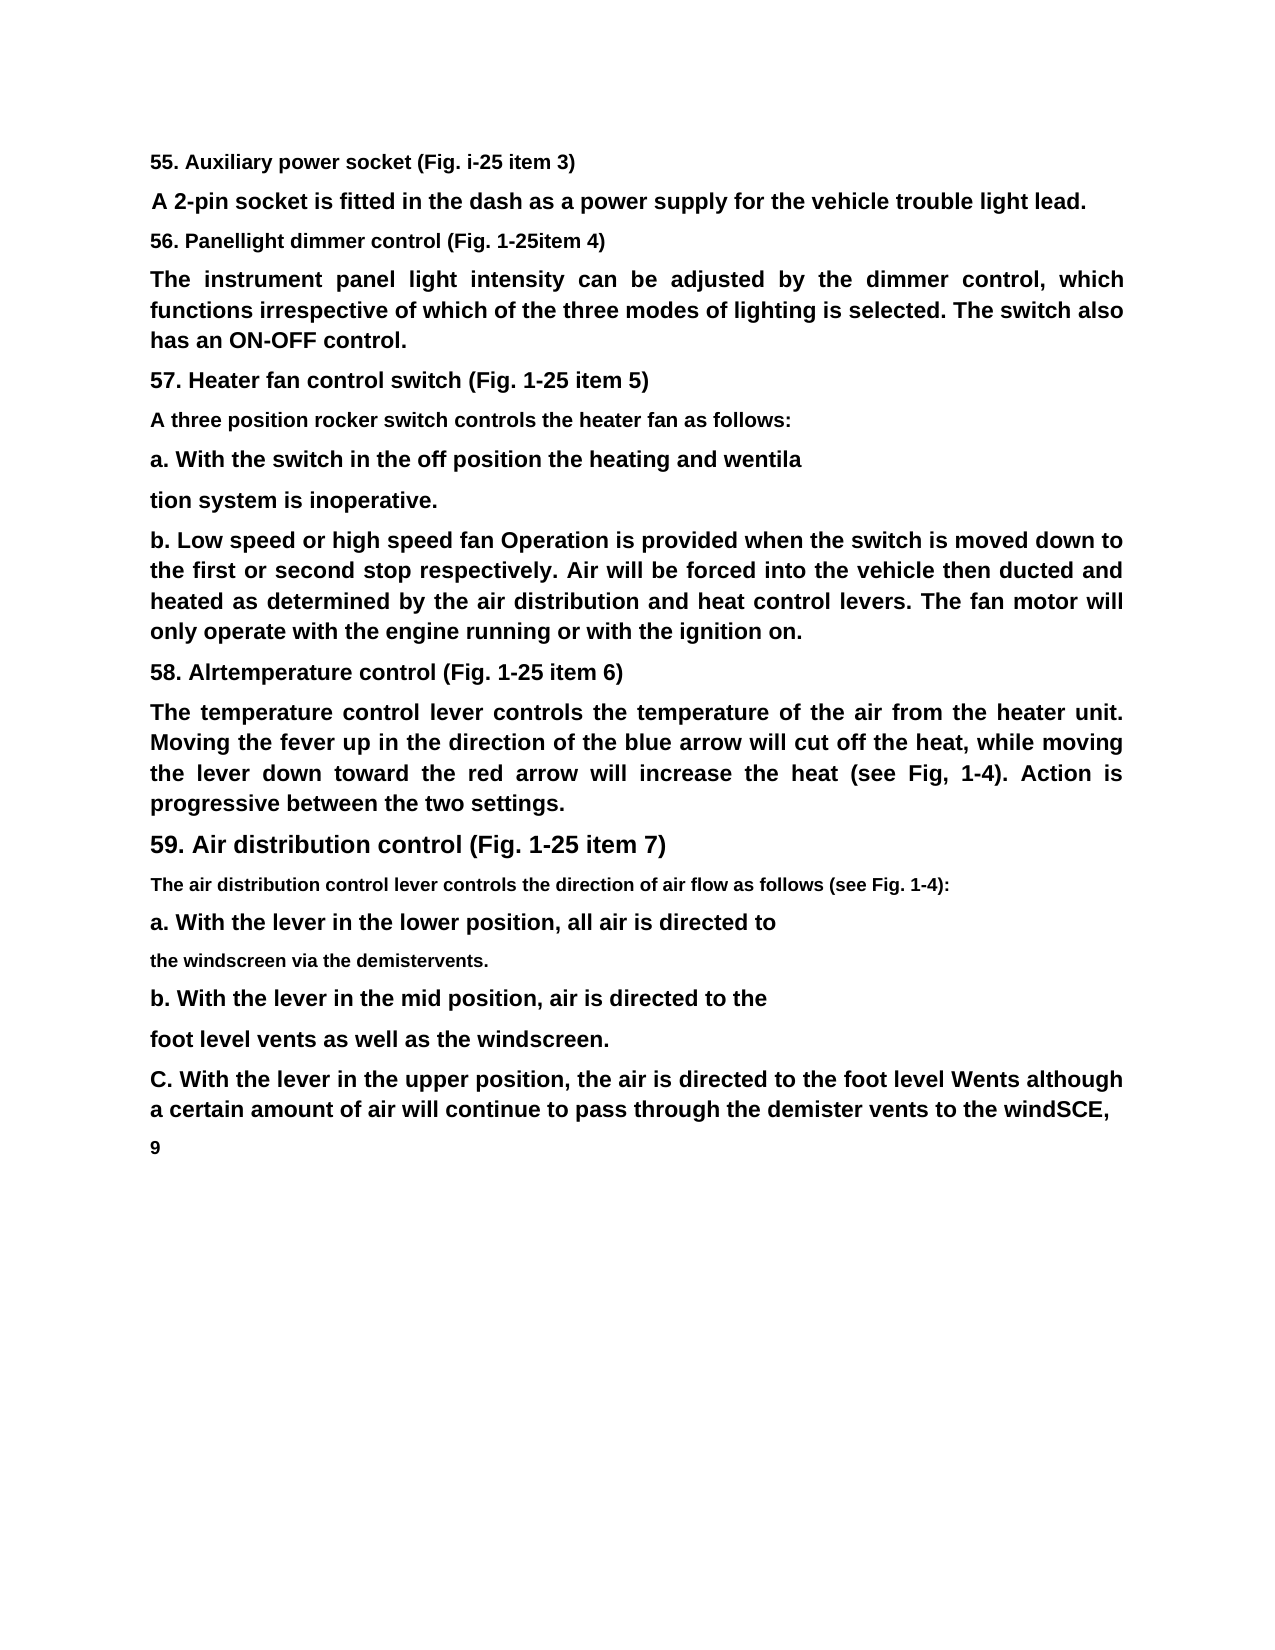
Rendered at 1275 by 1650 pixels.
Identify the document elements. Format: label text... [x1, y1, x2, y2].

text The air distribution control lever controls the direction of air flow as follows (see Fig. 1-4): [150, 874, 1125, 895]
text 57. Heater fan control switch (Fig. 1-25 item 5) [150, 367, 1125, 394]
text tion system is inoperative. [150, 487, 1125, 513]
text A 2-pin socket is fitted in the dash as a power supply for the vehicle trouble light lead. [150, 188, 1125, 214]
text A three position rocker switch controls the heater fan as follows: [150, 408, 1125, 432]
text a. With the switch in the off position the heating and wentila [150, 446, 1125, 472]
text b. With the lever in the mid position, air is directed to the [150, 985, 1125, 1011]
text 59. Air distribution control (Fig. 1-25 item 7) [150, 830, 1125, 859]
text C. With the lever in the upper position, the air is directed to the foot level Wents although a certain amount of air will continue to pass through the demister vents to the windSCE, [150, 1066, 1125, 1123]
text b. Low speed or high speed fan Operation is provided when the switch is moved down to the first or second stop respectively. Air will be forced into the vehicle then ducted and heated as determined by the air distribution and heat control levers. The fan motor will only operate with the engine running or with the ignition on. [150, 527, 1125, 644]
text The instrument panel light intensity can be adjusted by the dimmer control, which functions irrespective of which of the three modes of lighting is selected. The switch also has an ON-OFF control. [150, 266, 1125, 353]
text 9 [150, 1137, 1125, 1158]
text The temperature control lever controls the temperature of the air from the heater unit. Moving the fever up in the direction of the blue arrow will cut off the heat, while moving the lever down toward the red arrow will increase the heat (see Fig, 1-4). Action is progressive between the two settings. [150, 699, 1125, 816]
text a. With the lever in the lower position, all air is directed to [150, 909, 1125, 935]
text 55. Auxiliary power socket (Fig. i-25 item 3) [150, 150, 1125, 174]
text the windscreen via the demistervents. [150, 950, 1125, 971]
text foot level vents as well as the windscreen. [150, 1026, 1125, 1052]
text 58. Alrtemperature control (Fig. 1-25 item 6) [150, 658, 1125, 685]
text 56. Panellight dimmer control (Fig. 1-25item 4) [150, 228, 1125, 252]
